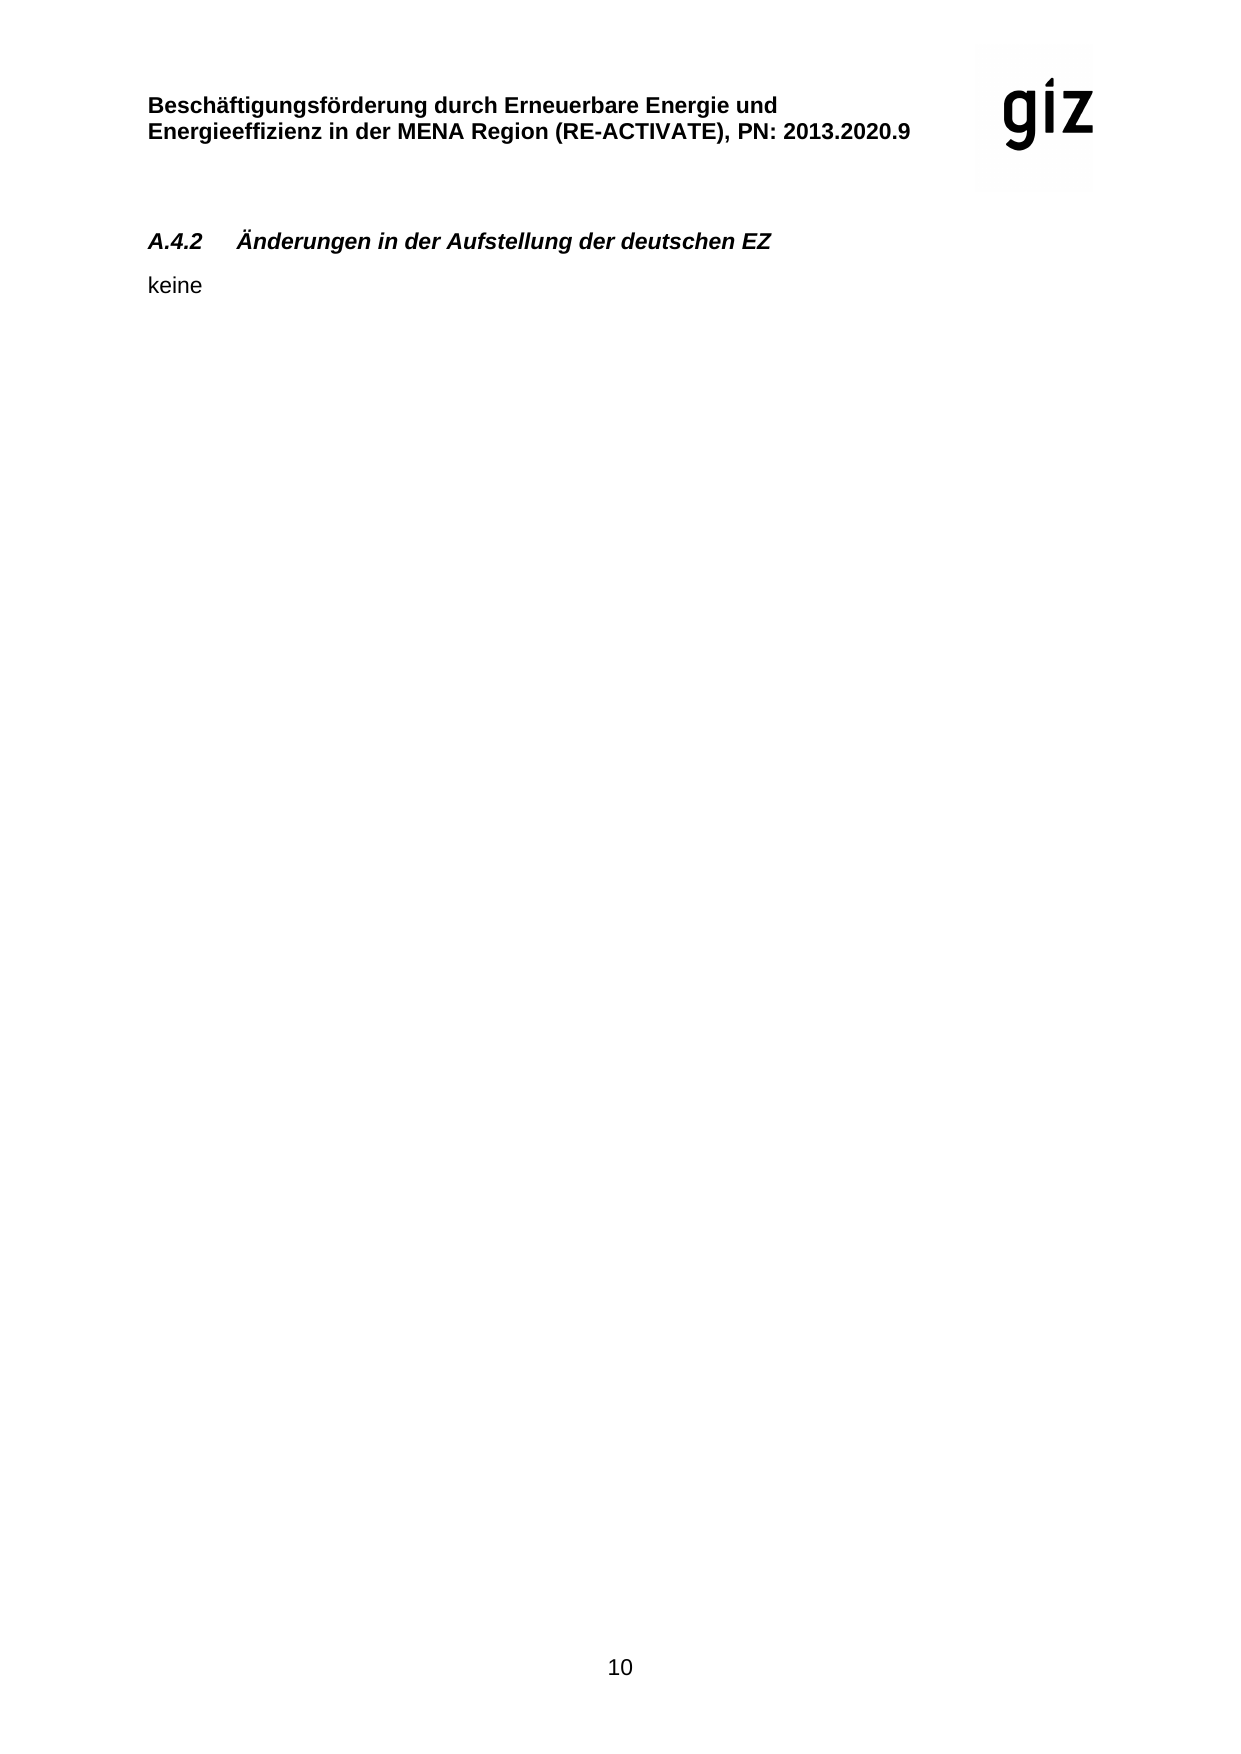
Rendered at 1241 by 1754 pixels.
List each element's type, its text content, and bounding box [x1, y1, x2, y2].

text keine [148, 268, 1092, 300]
subtitle A.4.2 Änderungen in der Aufstellung der deutschen EZ [148, 225, 1092, 256]
picture [974, 44, 1093, 192]
